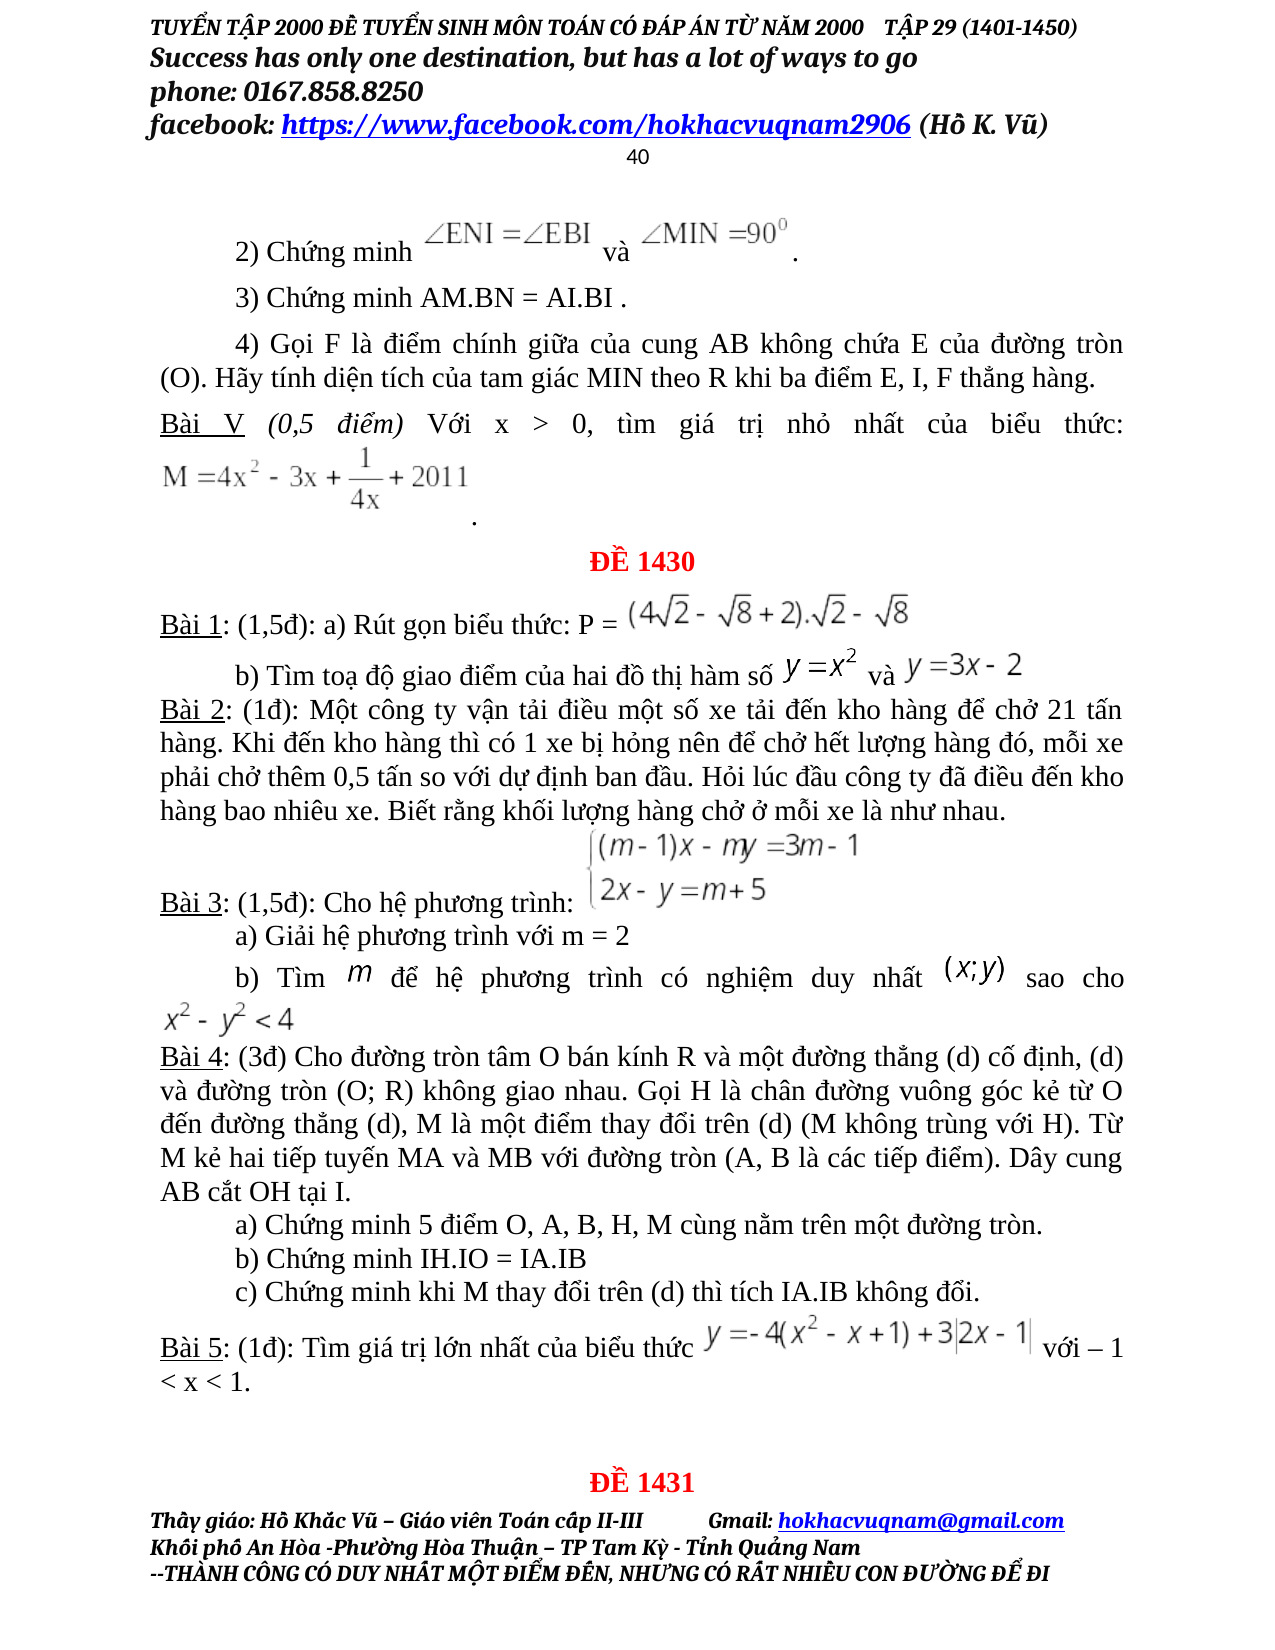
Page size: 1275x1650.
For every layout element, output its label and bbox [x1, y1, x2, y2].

table_cell [149, 198, 1275, 1498]
